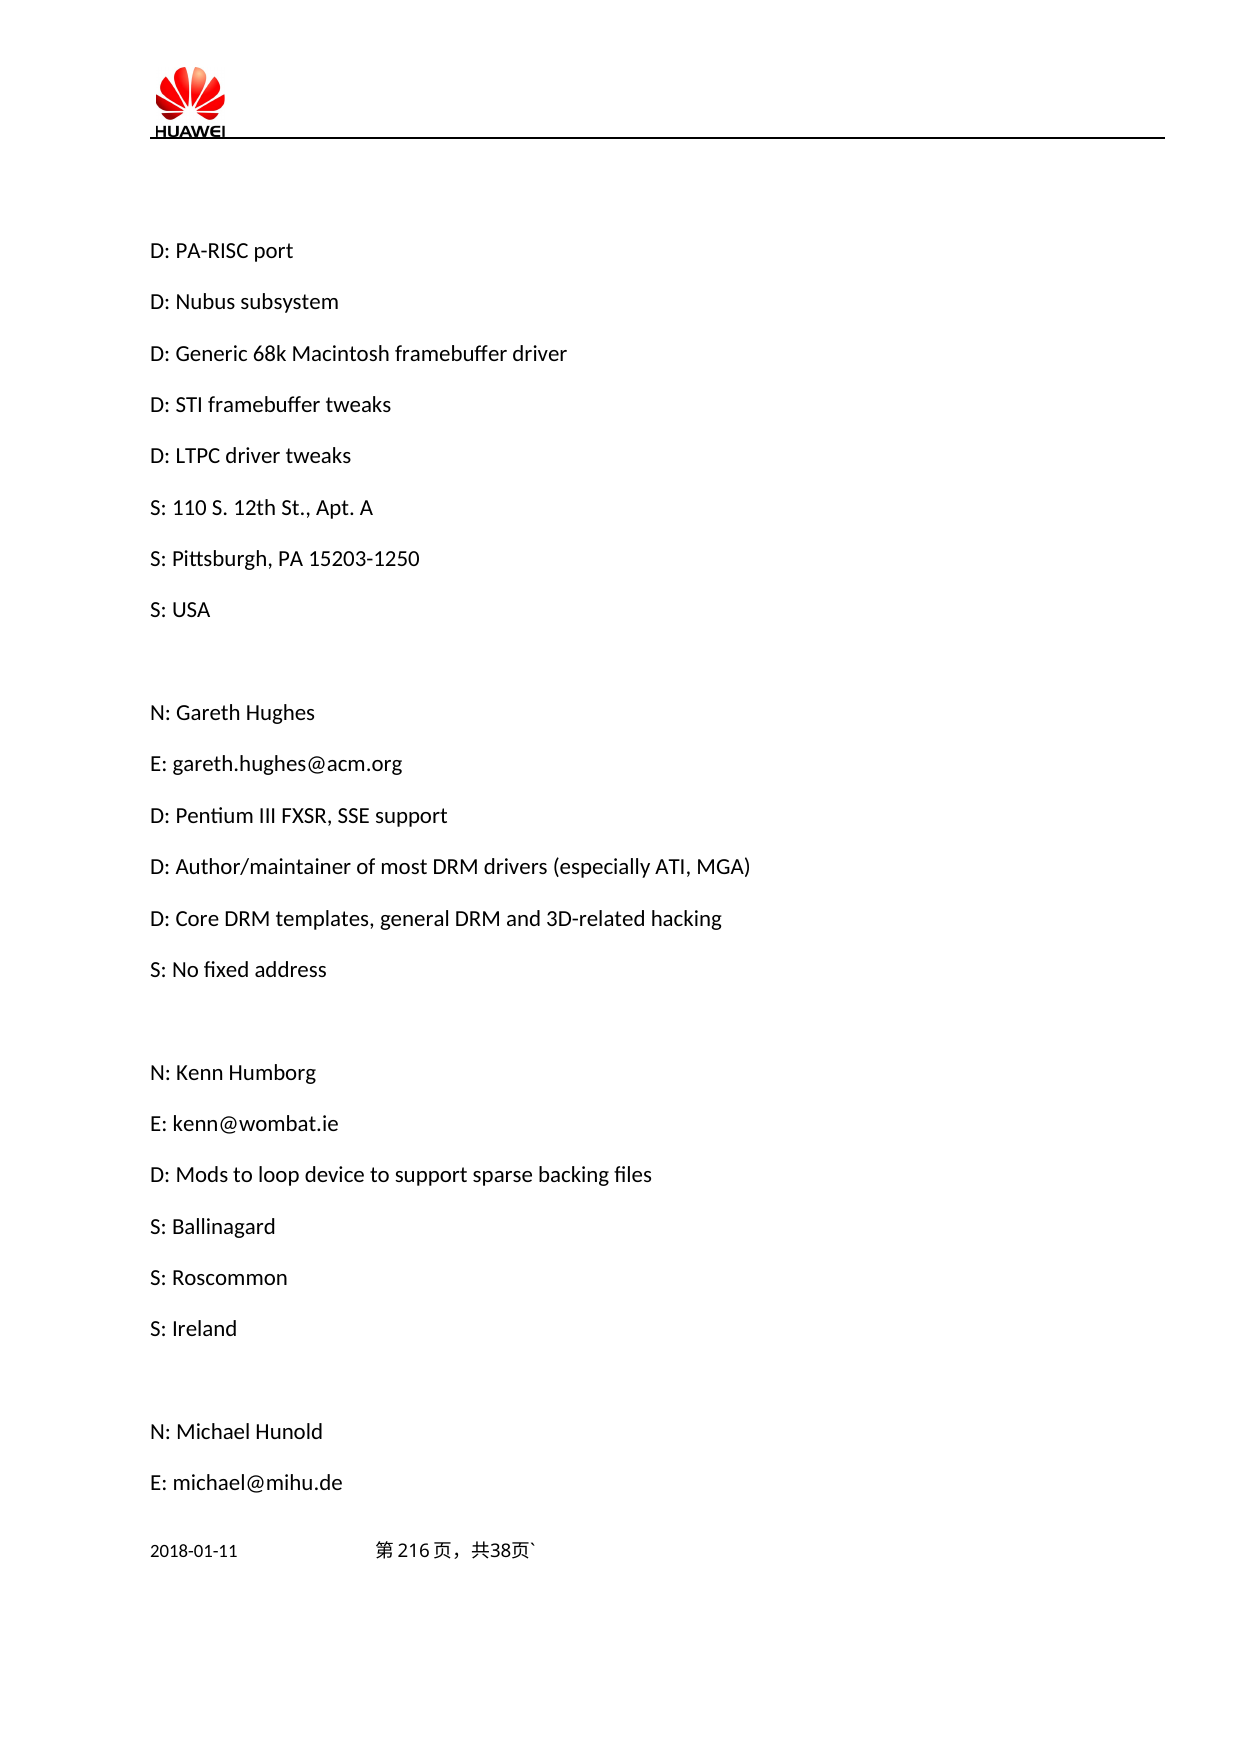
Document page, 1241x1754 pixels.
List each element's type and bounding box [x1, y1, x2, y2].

picture [156, 67, 225, 137]
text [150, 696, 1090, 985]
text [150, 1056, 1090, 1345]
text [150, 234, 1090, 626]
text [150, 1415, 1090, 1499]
